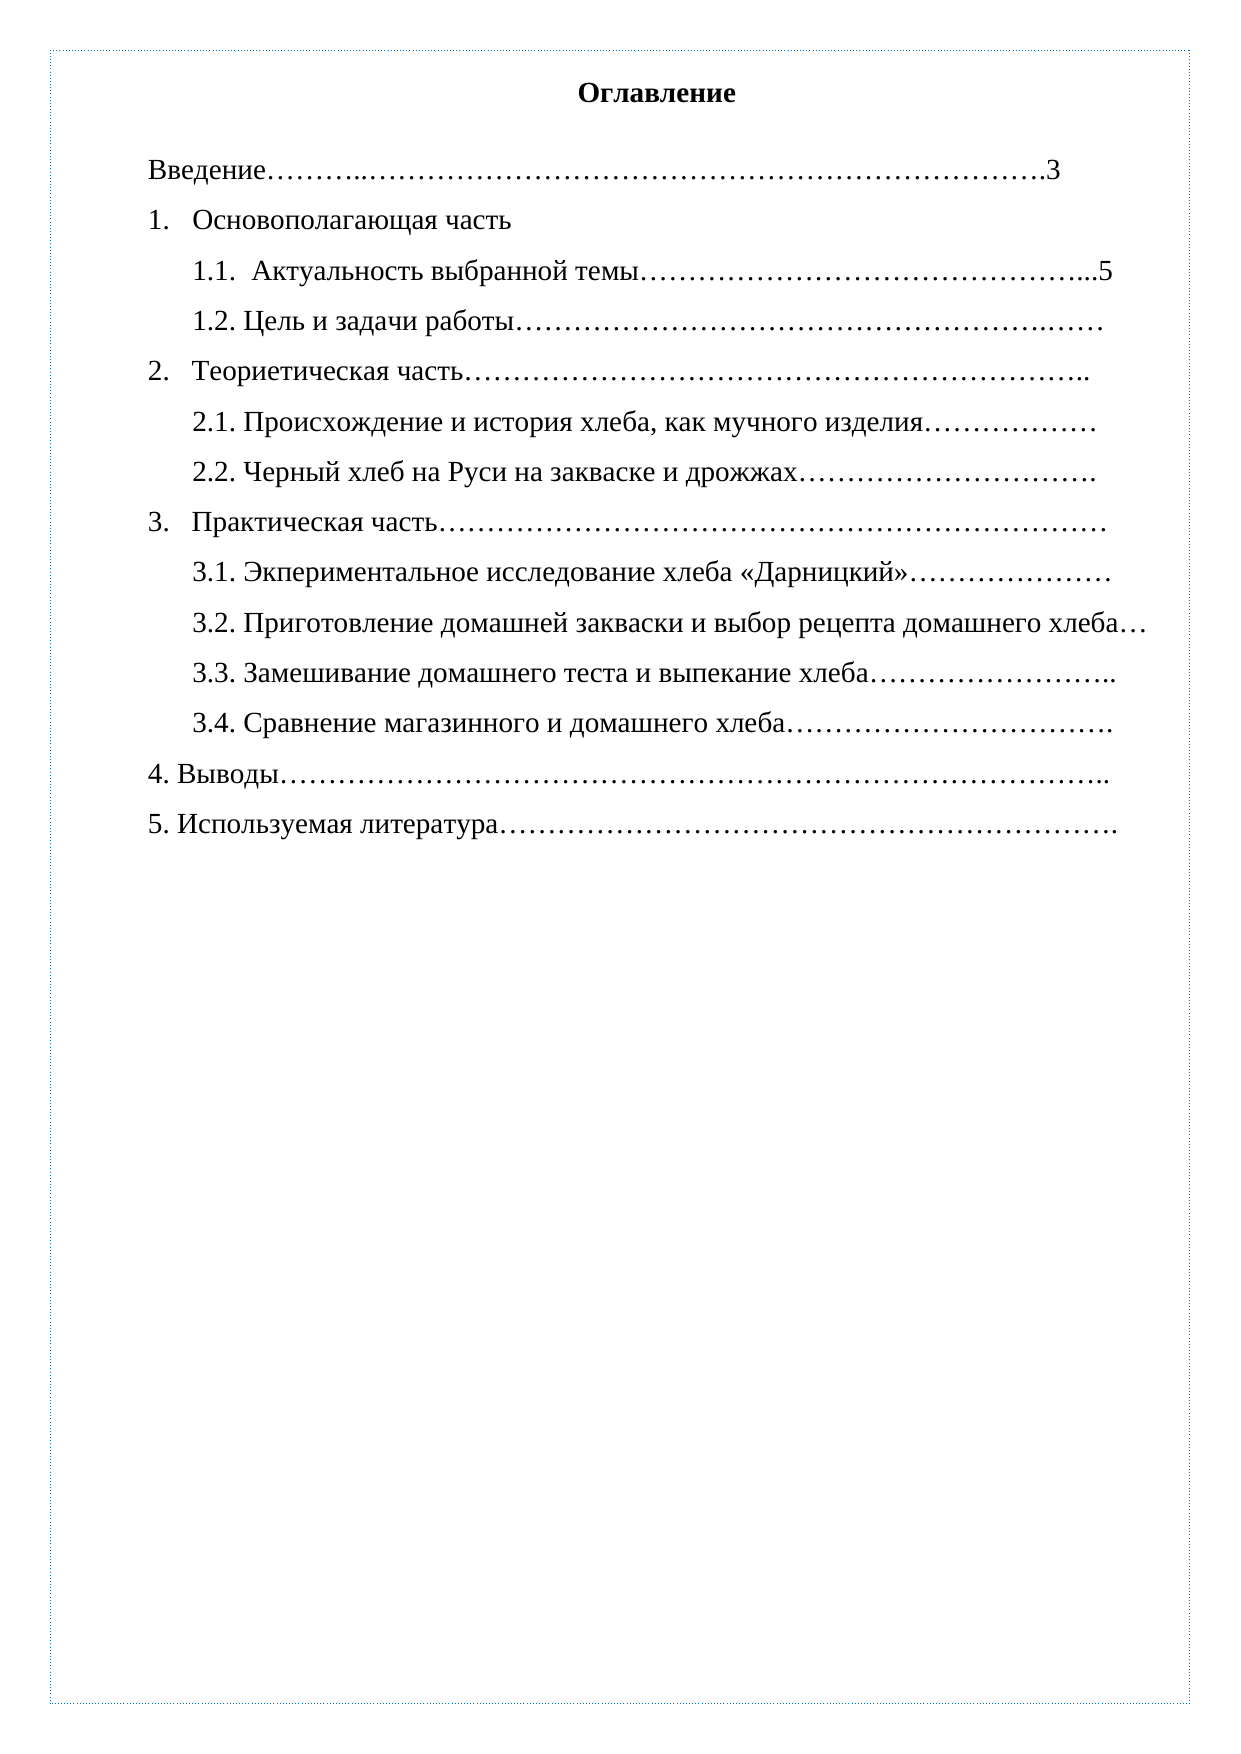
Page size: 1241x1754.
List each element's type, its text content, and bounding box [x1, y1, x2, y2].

text Оглавление [148, 75, 1165, 108]
list Основополагающая часть [148, 202, 1165, 236]
text 3.4. Сравнение магазинного и домашнего хлеба……………………………. [148, 706, 1165, 739]
text 3.3. Замешивание домашнего теста и выпекание хлеба…………………….. [148, 655, 1165, 689]
text 3. Практическая часть…………………………………………………………… [148, 504, 1165, 538]
text 1.2. Цель и задачи работы……………………………………………….…… [192, 303, 1165, 337]
text 5. Используемая литература………………………………………………………. [148, 806, 1165, 840]
text 2. Теориетическая часть……………………………………………………….. [148, 353, 1165, 387]
text 4. Выводы………………………………………………………………………….. [148, 756, 1165, 789]
text 3.2. Приготовление домашней закваски и выбор рецепта домашнего хлеба… [148, 605, 1165, 638]
text 2.1. Происхождение и история хлеба, как мучного изделия……………… [148, 404, 1165, 437]
text 3.1. Экпериментальное исследование хлеба «Дарницкий»………………… [148, 554, 1165, 588]
text Введение………..…………………………………………………………….3 [148, 152, 1165, 186]
text 2.2. Черный хлеб на Руси на закваске и дрожжах…………………………. [148, 454, 1165, 487]
list Актуальность выбранной темы………………………………………...5 [192, 253, 1165, 286]
